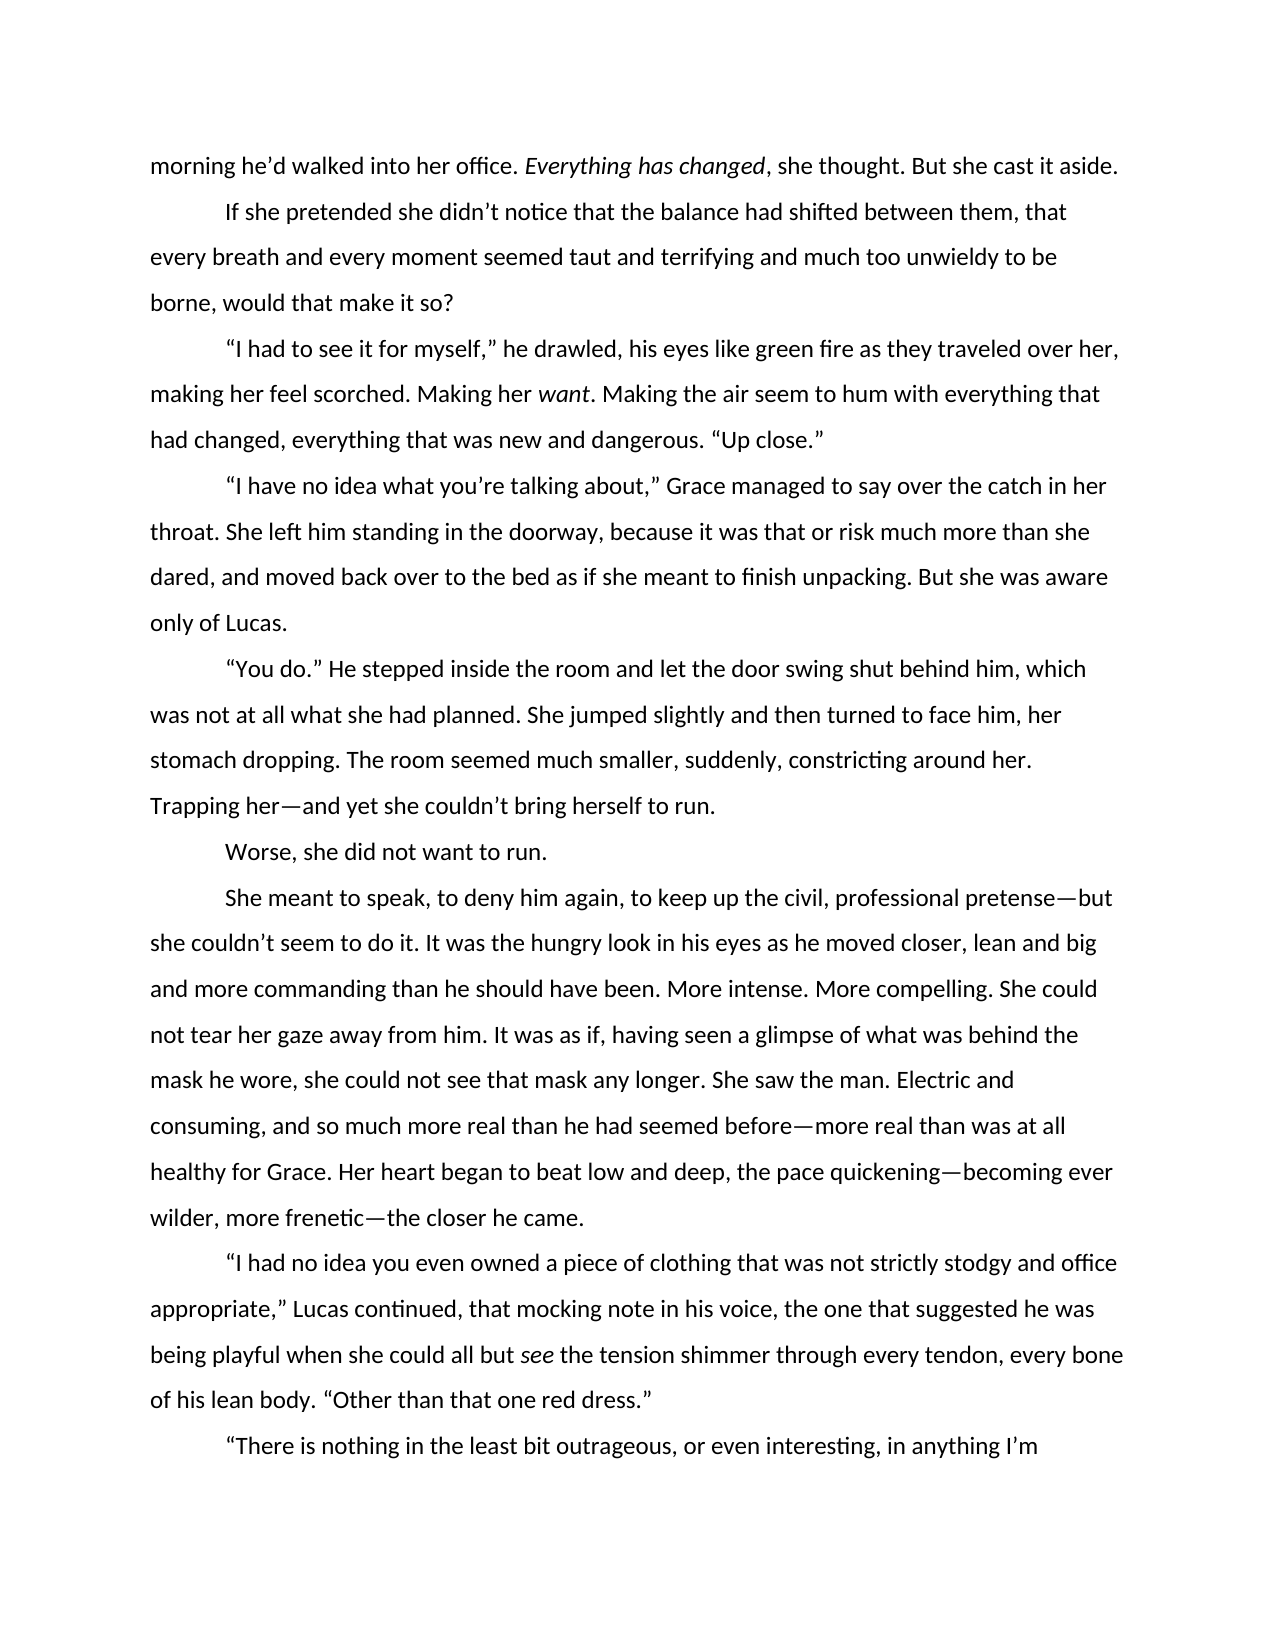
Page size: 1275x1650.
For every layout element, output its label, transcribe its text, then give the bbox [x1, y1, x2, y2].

text “You do.” He stepped inside the room and let the door swing shut behind him, which was not at all what she had planned. She jumped slightly and then turned to face him, her stomach dropping. The room seemed much smaller, suddenly, constricting around her. Trapping her—and yet she couldn’t bring herself to run. [150, 653, 1125, 821]
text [150, 1430, 1125, 1461]
text “I have no idea what you’re talking about,” Grace managed to say over the catch in her throat. She left him standing in the doorway, because it was that or risk much more than she dared, and moved back over to the bed as if she meant to finish unpacking. But she was aware only of Lucas. [150, 470, 1125, 638]
text “I had to see it for myself,” he drawled, his eyes like green fire as they traveled over her, making her feel scorched. Making her want. Making the air seem to hum with everything that had changed, everything that was new and dangerous. “Up close.” [150, 333, 1125, 455]
text She meant to speak, to deny him again, to keep up the civil, professional pretense—but she couldn’t seem to do it. It was the hungry look in his eyes as he moved closer, lean and big and more commanding than he should have been. More intense. More compelling. She could not tear her gaze away from him. It was as if, having seen a glimpse of what was behind the mask he wore, she could not see that mask any longer. She saw the man. Electric and consuming, and so much more real than he had seemed before—more real than was at all healthy for Grace. Her heart began to beat low and deep, the pace quickening—becoming ever wilder, more frenetic—the closer he came. [150, 882, 1125, 1232]
text “I had no idea you even owned a piece of clothing that was not strictly stodgy and office appropriate,” Lucas continued, that mocking note in his voice, the one that suggested he was being playful when she could all but see the tension shimmer through every tendon, every bone of his lean body. “Other than that one red dress.” [150, 1247, 1125, 1415]
text Worse, she did not want to run. [150, 836, 1125, 866]
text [150, 150, 1125, 181]
text If she pretended she didn’t notice that the balance had shifted between them, that every breath and every moment seemed taut and terrifying and much too unwieldy to be borne, would that make it so? [150, 196, 1125, 318]
